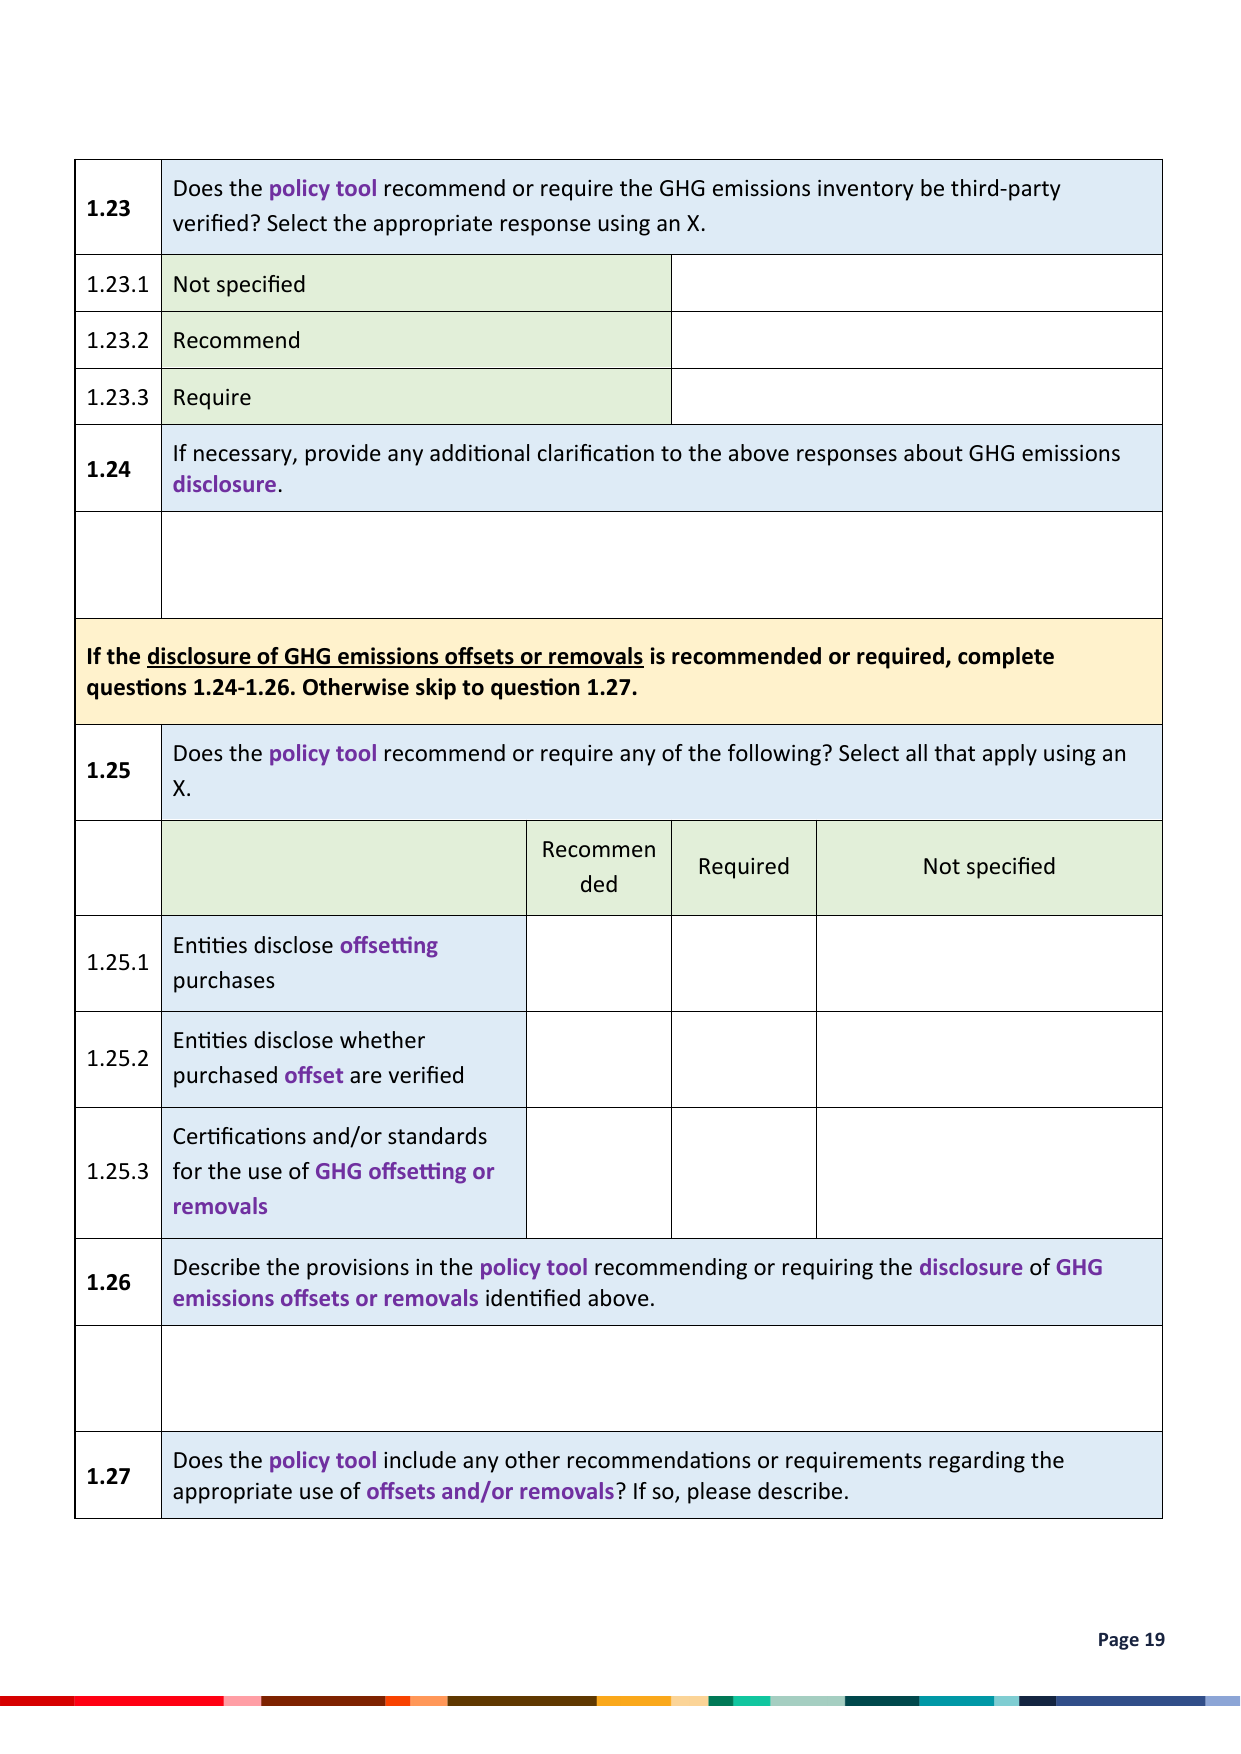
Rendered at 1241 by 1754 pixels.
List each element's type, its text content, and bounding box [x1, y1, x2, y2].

table_cell [817, 916, 1162, 1011]
table_cell 1.23.2 [76, 312, 161, 367]
table_cell [817, 1108, 1162, 1238]
table_cell 1.23.3 [76, 369, 161, 424]
table_cell Recommended [527, 821, 671, 915]
picture [0, 1696, 1241, 1706]
table_cell [672, 1108, 816, 1238]
table_cell [672, 255, 1162, 311]
table_cell 1.25 [76, 725, 161, 819]
table_cell If necessary, provide any additional clarification to the above responses about GHG emissions disclosure. [162, 425, 1162, 511]
table_cell 1.25.1 [76, 916, 161, 1011]
table_cell [162, 512, 1162, 617]
table_cell [672, 1012, 816, 1107]
table_cell Require [162, 369, 671, 424]
table_cell 1.23.1 [76, 255, 161, 311]
table_cell 1.26 [76, 1239, 161, 1325]
table_cell 1.23 [76, 160, 161, 254]
table_cell [527, 1108, 671, 1238]
table_cell [672, 312, 1162, 367]
table_cell Entities disclose offsetting purchases [162, 916, 526, 1011]
table_cell [162, 821, 526, 915]
table_cell [672, 916, 816, 1011]
table_cell [162, 1326, 1162, 1431]
table_cell Does the policy tool recommend or require the GHG emissions inventory be third-party verified? Select the appropriate response using an X. [162, 160, 1162, 254]
table_cell Certifications and/or standards for the use of GHG offsetting or removals [162, 1108, 526, 1238]
table_cell [76, 512, 161, 617]
table_cell If the disclosure of GHG emissions offsets or removals is recommended or required, complete questions 1.24-1.26. Otherwise skip to question 1.27. [76, 619, 1162, 724]
table_cell 1.24 [76, 425, 161, 511]
table_cell Not specified [162, 255, 671, 311]
table_cell Does the policy tool recommend or require any of the following? Select all that apply using an X. [162, 725, 1162, 819]
table_cell 1.25.3 [76, 1108, 161, 1238]
table_cell [527, 916, 671, 1011]
table_cell [672, 369, 1162, 424]
table_cell [76, 1326, 161, 1431]
table_cell 1.27 [76, 1432, 161, 1518]
table_cell Describe the provisions in the policy tool recommending or requiring the disclosure of GHG emissions offsets or removals identified above. [162, 1239, 1162, 1325]
table_cell Entities disclose whether purchased offset are verified [162, 1012, 526, 1107]
table_cell Recommend [162, 312, 671, 367]
table_cell [76, 821, 161, 915]
table_cell Required [672, 821, 816, 915]
table_cell 1.25.2 [76, 1012, 161, 1107]
table_cell Not specified [817, 821, 1162, 915]
table_cell [527, 1012, 671, 1107]
table_cell Does the policy tool include any other recommendations or requirements regarding the appropriate use of offsets and/or removals? If so, please describe. [162, 1432, 1162, 1518]
table_cell [817, 1012, 1162, 1107]
